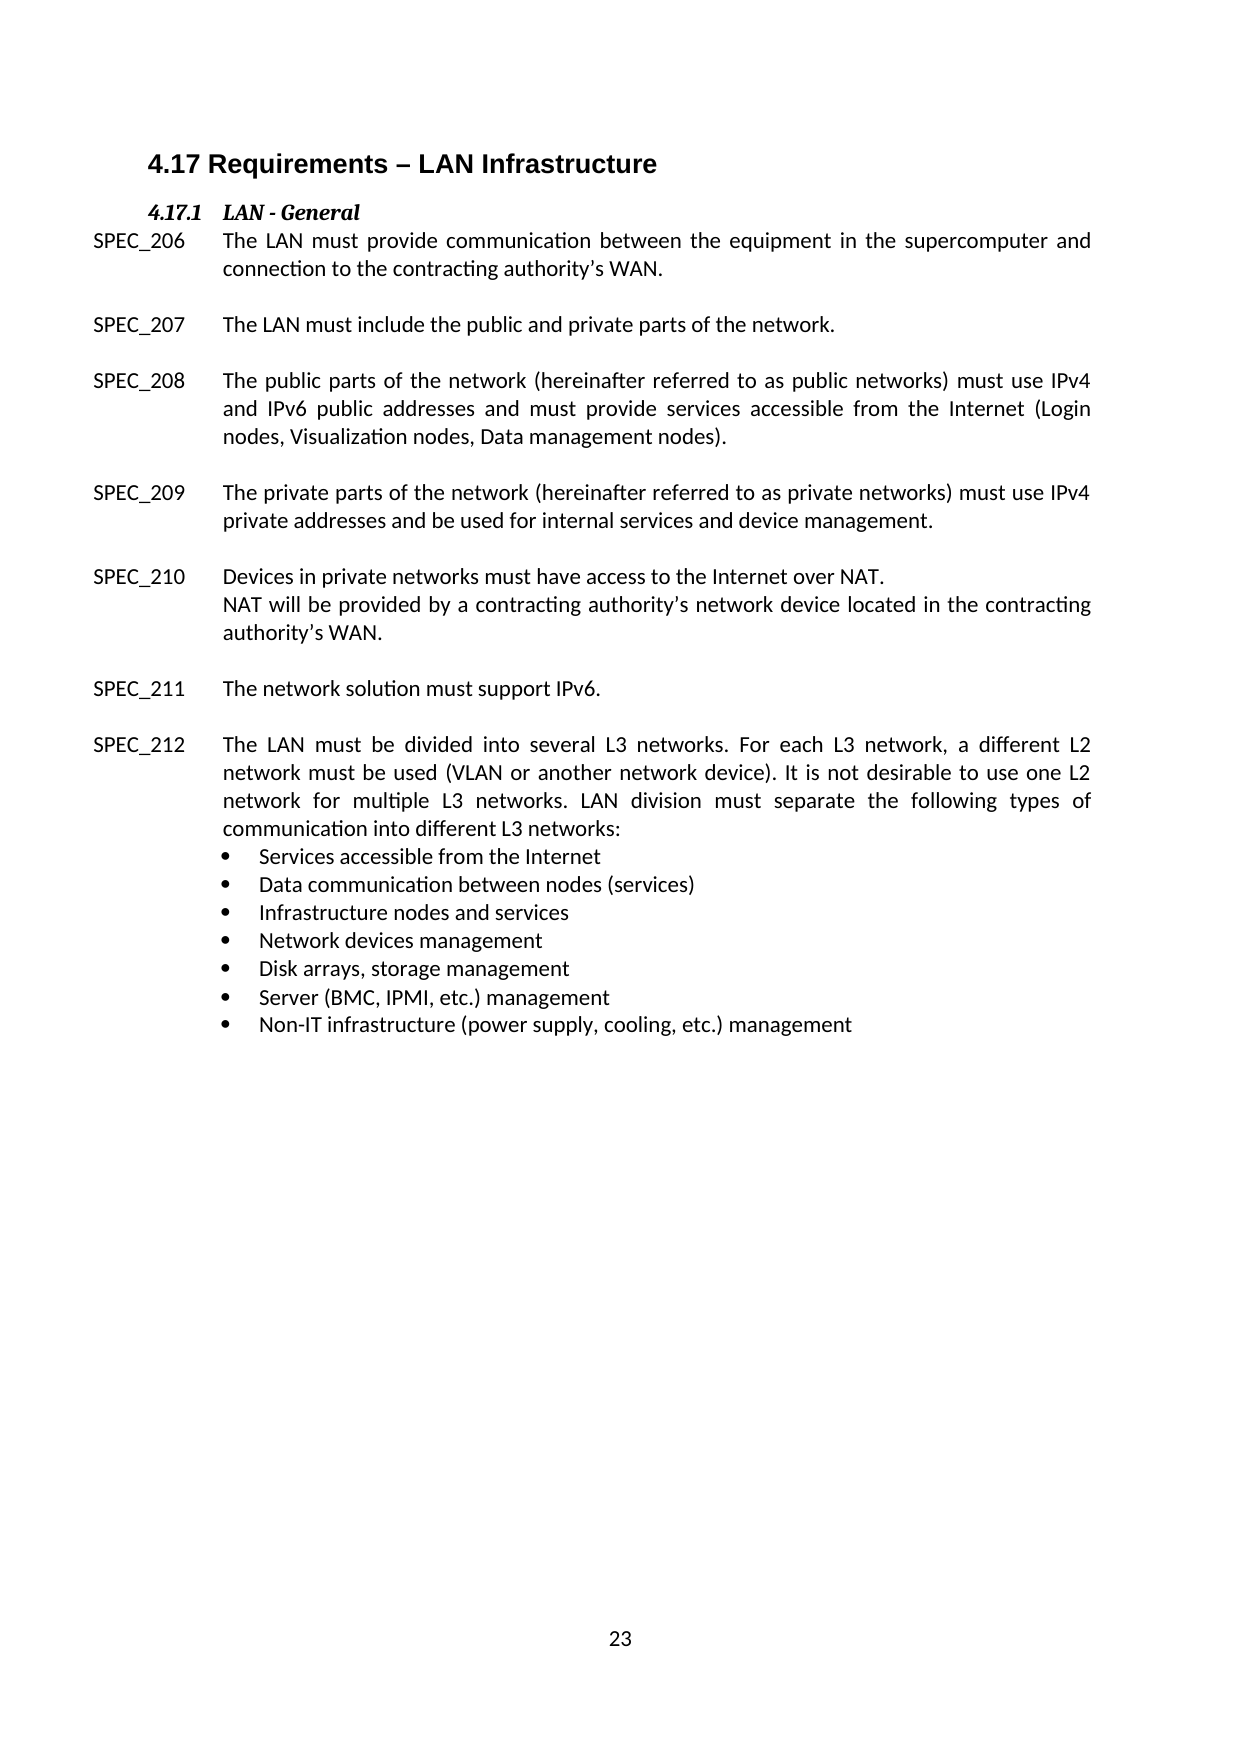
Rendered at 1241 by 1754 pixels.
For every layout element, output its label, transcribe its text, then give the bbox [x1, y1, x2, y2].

list Data communication between nodes (services) [221, 871, 1093, 898]
list NAT will be provided by a contracting authority’s network device located in the contracting authority’s WAN. [223, 590, 1093, 646]
list The private parts of the network (hereinafter referred to as private networks) must use IPv4 private addresses and be used for internal services and device management. [185, 478, 1093, 534]
list Services accessible from the Internet [221, 842, 1093, 871]
list The network solution must support IPv6. [185, 674, 1093, 702]
subtitle LAN - General [148, 200, 1093, 226]
list The LAN must be divided into several L3 networks. For each L3 network, a different L2 network must be used (VLAN or another network device). It is not desirable to use one L2 network for multiple L3 networks. LAN division must separate the following types of communication into different L3 networks: [185, 730, 1093, 842]
subtitle Requirements – LAN Infrastructure [148, 148, 1093, 179]
list Network devices management [221, 927, 1093, 954]
list Devices in private networks must have access to the Internet over NAT. [185, 562, 1093, 590]
list The LAN must provide communication between the equipment in the supercomputer and connection to the contracting authority’s WAN. [185, 226, 1093, 282]
list Server (BMC, IPMI, etc.) management [221, 983, 1093, 1011]
list The LAN must include the public and private parts of the network. [185, 310, 1093, 338]
list Non-IT infrastructure (power supply, cooling, etc.) management [221, 1011, 1093, 1039]
list The public parts of the network (hereinafter referred to as public networks) must use IPv4 and IPv6 public addresses and must provide services accessible from the Internet (Login nodes, Visualization nodes, Data management nodes). [185, 366, 1093, 450]
list Infrastructure nodes and services [221, 898, 1093, 927]
list Disk arrays, storage management [221, 954, 1093, 983]
